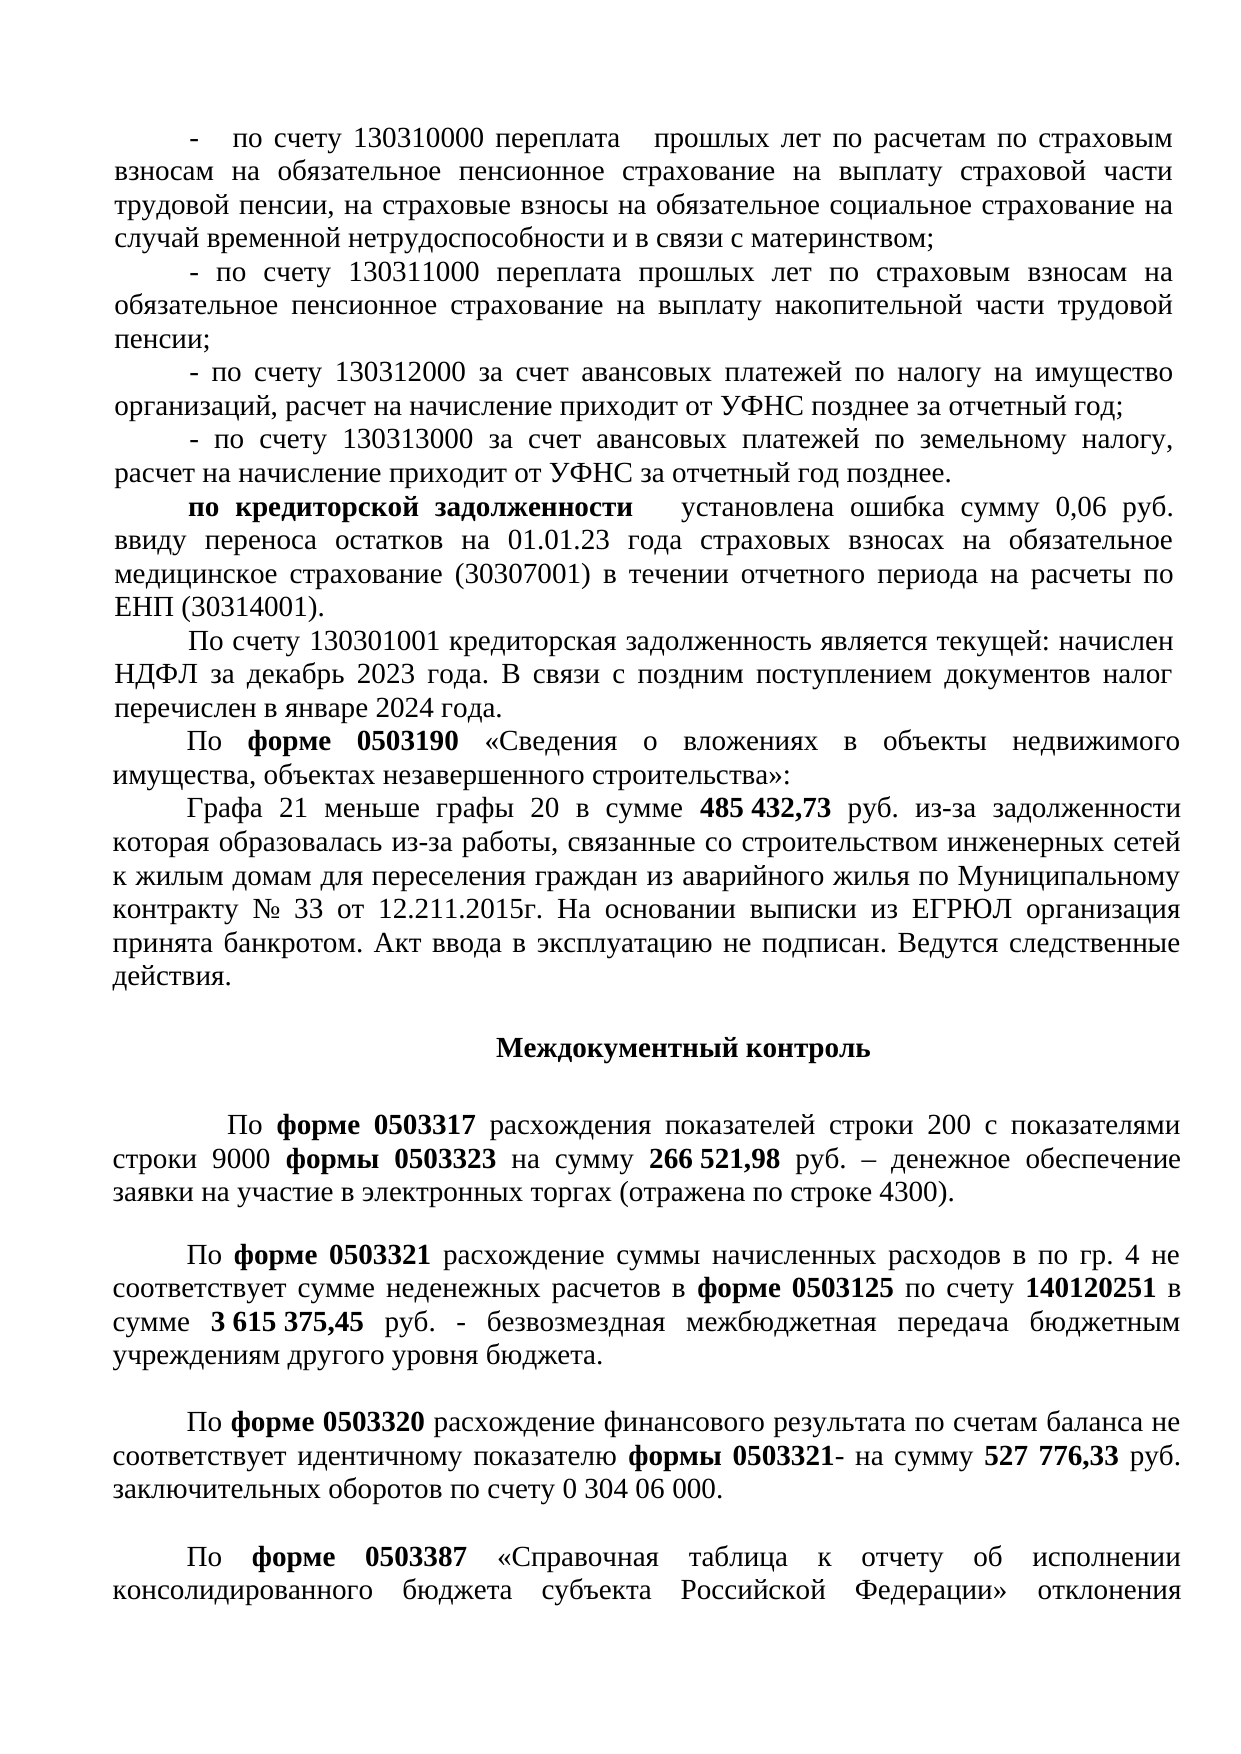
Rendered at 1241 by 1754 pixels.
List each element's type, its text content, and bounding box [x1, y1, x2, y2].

text По форме 0503317 расхождения показателей строки 200 с показателями строки 9000 формы 0503323 на сумму 266 521,98 руб. – денежное обеспечение заявки на участие в электронных торгах (отражена по строке 4300). [112, 1107, 1181, 1208]
text По форме 0503321 расхождение суммы начисленных расходов в по гр. 4 не соответствует сумме неденежных расчетов в форме 0503125 по счету 140120251 в сумме 3 615 375,45 руб. - безвозмездная межбюджетная передача бюджетным учреждениям другого уровня бюджета. [112, 1237, 1181, 1371]
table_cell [113, 118, 1176, 723]
text Междокументный контроль [112, 1030, 1181, 1064]
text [112, 1539, 1181, 1606]
text По форме 0503190 «Сведения о вложениях в объекты недвижимого имущества, объектах незавершенного строительства»: [112, 723, 1181, 791]
text По форме 0503320 расхождение финансового результата по счетам баланса не соответствует идентичному показателю формы 0503321- на сумму 527 776,33 руб. заключительных оборотов по счету 0 304 06 000. [112, 1404, 1181, 1505]
text Графа 21 меньше графы 20 в сумме 485 432,73 руб. из-за задолженности которая образовалась из-за работы, связанные со строительством инженерных сетей к жилым домам для переселения граждан из аварийного жилья по Муниципальному контракту № 33 от 12.211.2015г. На основании выписки из ЕГРЮЛ организация принята банкротом. Акт ввода в эксплуатацию не подписан. Ведутся следственные действия. [112, 791, 1181, 992]
